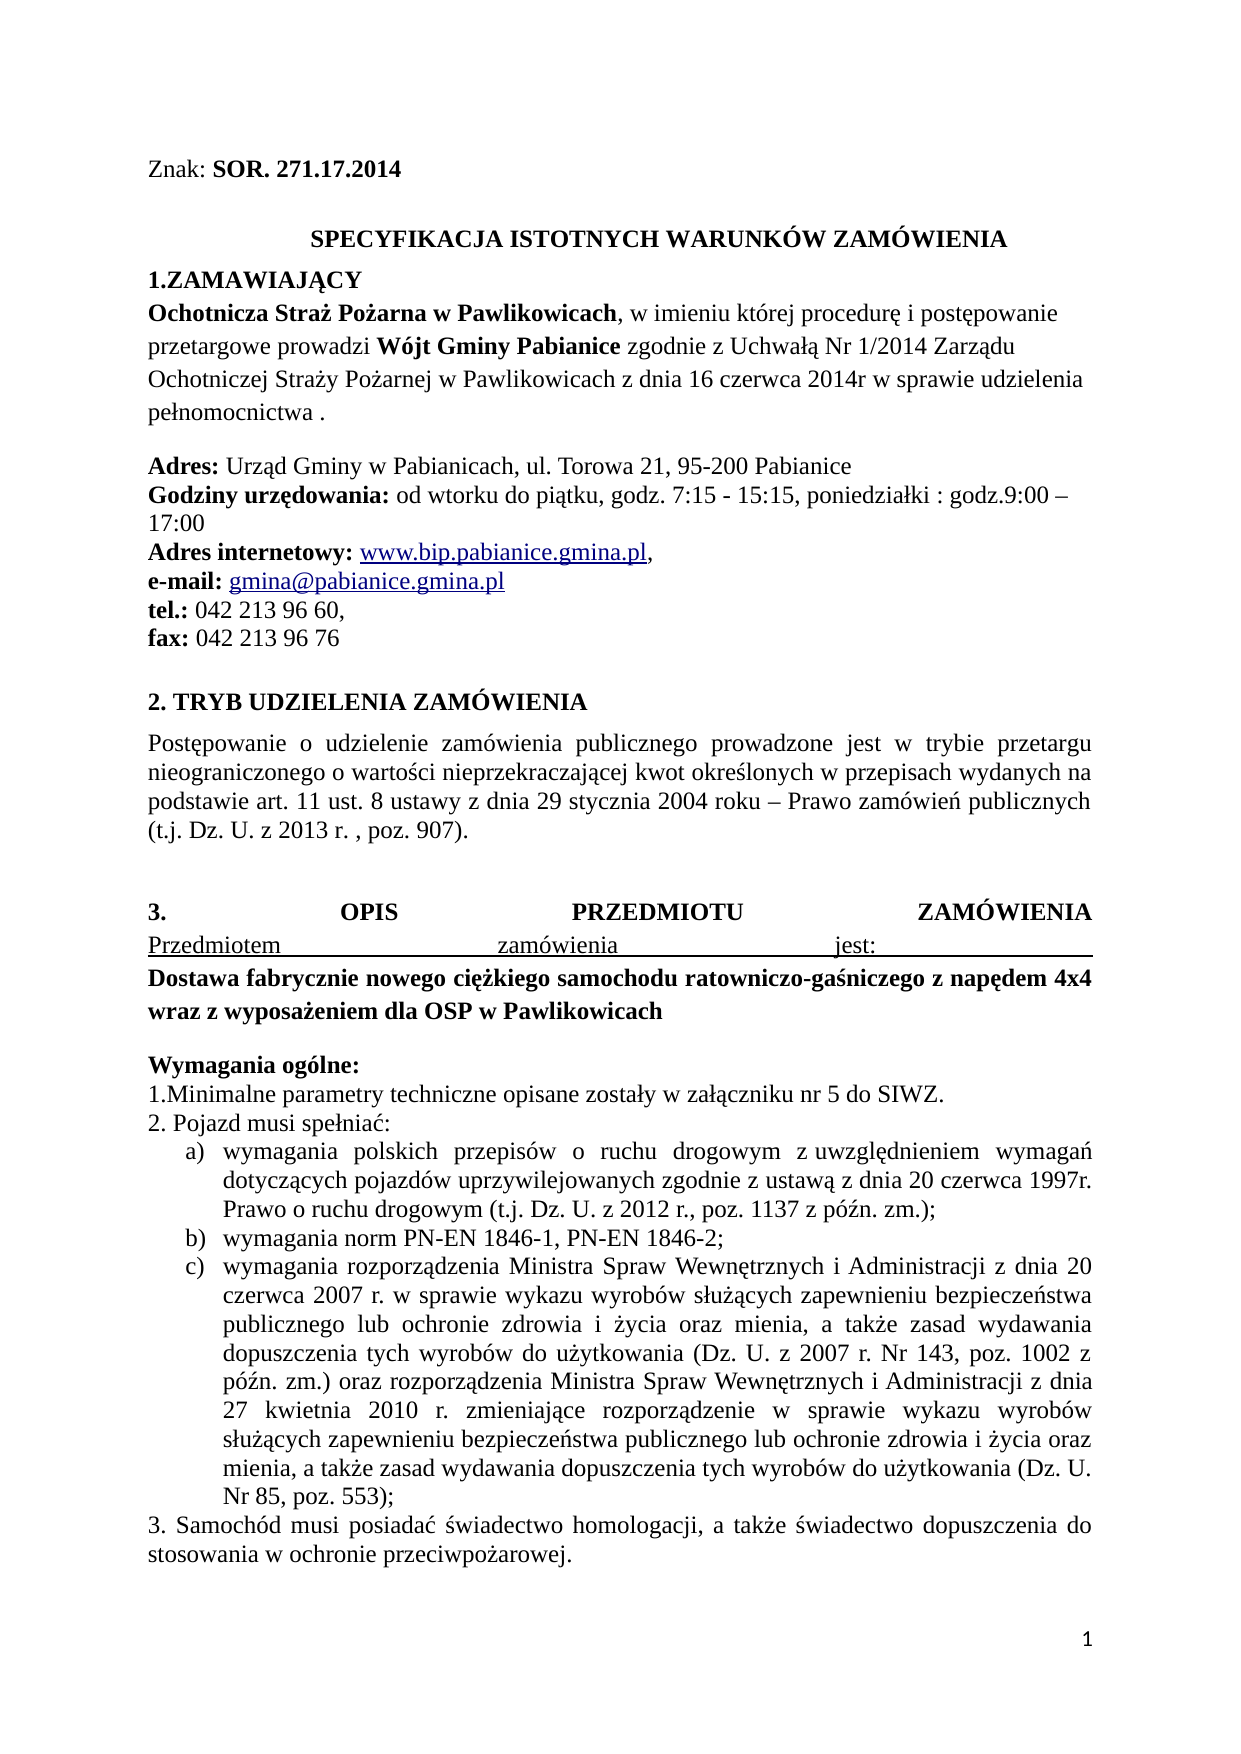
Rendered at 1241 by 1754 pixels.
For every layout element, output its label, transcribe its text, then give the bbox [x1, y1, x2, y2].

list wymagania rozporządzenia Ministra Spraw Wewnętrznych i Administracji z dnia 20 czerwca 2007 r. w sprawie wykazu wyrobów służących zapewnieniu bezpieczeństwa publicznego lub ochronie zdrowia i życia oraz mienia, a także zasad wydawania dopuszczenia tych wyrobów do użytkowania (Dz. U. z 2007 r. Nr 143, poz. 1002 z późn. zm.) oraz rozporządzenia Ministra Spraw Wewnętrznych i Administracji z dnia 27 kwietnia 2010 r. zmieniające rozporządzenie w sprawie wykazu wyrobów służących zapewnieniu bezpieczeństwa publicznego lub ochronie zdrowia i życia oraz mienia, a także zasad wydawania dopuszczenia tych wyrobów do użytkowania (Dz. U. Nr 85, poz. 553); [185, 1251, 1093, 1510]
text 2. Pojazd musi spełniać: [148, 1108, 1093, 1136]
list wymagania norm PN-EN 1846-1, PN-EN 1846-2; [185, 1223, 1093, 1251]
text Wymagania ogólne: [148, 1050, 1093, 1079]
text 1.Minimalne parametry techniczne opisane zostały w załączniku nr 5 do SIWZ. [148, 1079, 1093, 1108]
text e-mail: gmina@pabianice.gmina.pl [148, 566, 1093, 595]
text Godziny urzędowania: od wtorku do piątku, godz. 7:15 - 15:15, poniedziałki : godz.9:00 – 17:00 [148, 480, 1093, 537]
text tel.: 042 213 96 60, [148, 595, 1093, 623]
text 3. OPIS PRZEDMIOTU ZAMÓWIENIA Przedmiotem zamówienia jest: Dostawa fabrycznie nowego ciężkiego samochodu ratowniczo-gaśniczego z napędem 4x4 wraz z wyposażeniem dla OSP w Pawlikowicach [148, 957, 1093, 1025]
text 3. Samochód musi posiadać świadectwo homologacji, a także świadectwo dopuszczenia do stosowania w ochronie przeciwpożarowej. [148, 1510, 1093, 1568]
text Adres: Urząd Gminy w Pabianicach, ul. Torowa 21, 95-200 Pabianice [148, 451, 1093, 480]
text 1.ZAMAWIAJĄCY Ochotnicza Straż Pożarna w Pawlikowicach, w imieniu której procedurę i postępowanie przetargowe prowadzi Wójt Gminy Pabianice zgodnie z Uchwałą Nr 1/2014 Zarządu Ochotniczej Straży Pożarnej w Pawlikowicach z dnia 16 czerwca 2014r w sprawie udzielenia pełnomocnictwa . [148, 265, 1093, 426]
text Znak: SOR. 271.17.2014 [148, 154, 1093, 183]
text SPECYFIKACJA ISTOTNYCH WARUNKÓW ZAMÓWIENIA [148, 195, 1093, 253]
text fax: 042 213 96 76 [148, 623, 1093, 652]
text Adres internetowy: www.bip.pabianice.gmina.pl, [148, 537, 1093, 566]
list wymagania polskich przepisów o ruchu drogowym z uwzględnieniem wymagań dotyczących pojazdów uprzywilejowanych zgodnie z ustawą z dnia 20 czerwca 1997r. Prawo o ruchu drogowym (t.j. Dz. U. z 2012 r., poz. 1137 z późn. zm.); [185, 1136, 1093, 1223]
text 3. OPIS PRZEDMIOTU ZAMÓWIENIA Przedmiotem zamówienia jest: Dostawa fabrycznie nowego ciężkiego samochodu ratowniczo-gaśniczego z napędem 4x4 wraz z wyposażeniem dla OSP w Pawlikowicach [148, 897, 1093, 955]
text 2. TRYB UDZIELENIA ZAMÓWIENIA [148, 658, 1093, 716]
text Postępowanie o udzielenie zamówienia publicznego prowadzone jest w trybie przetargu nieograniczonego o wartości nieprzekraczającej kwot określonych w przepisach wydanych na podstawie art. 11 ust. 8 ustawy z dnia 29 stycznia 2004 roku – Prawo zamówień publicznych (t.j. Dz. U. z 2013 r. , poz. 907). [148, 728, 1093, 843]
